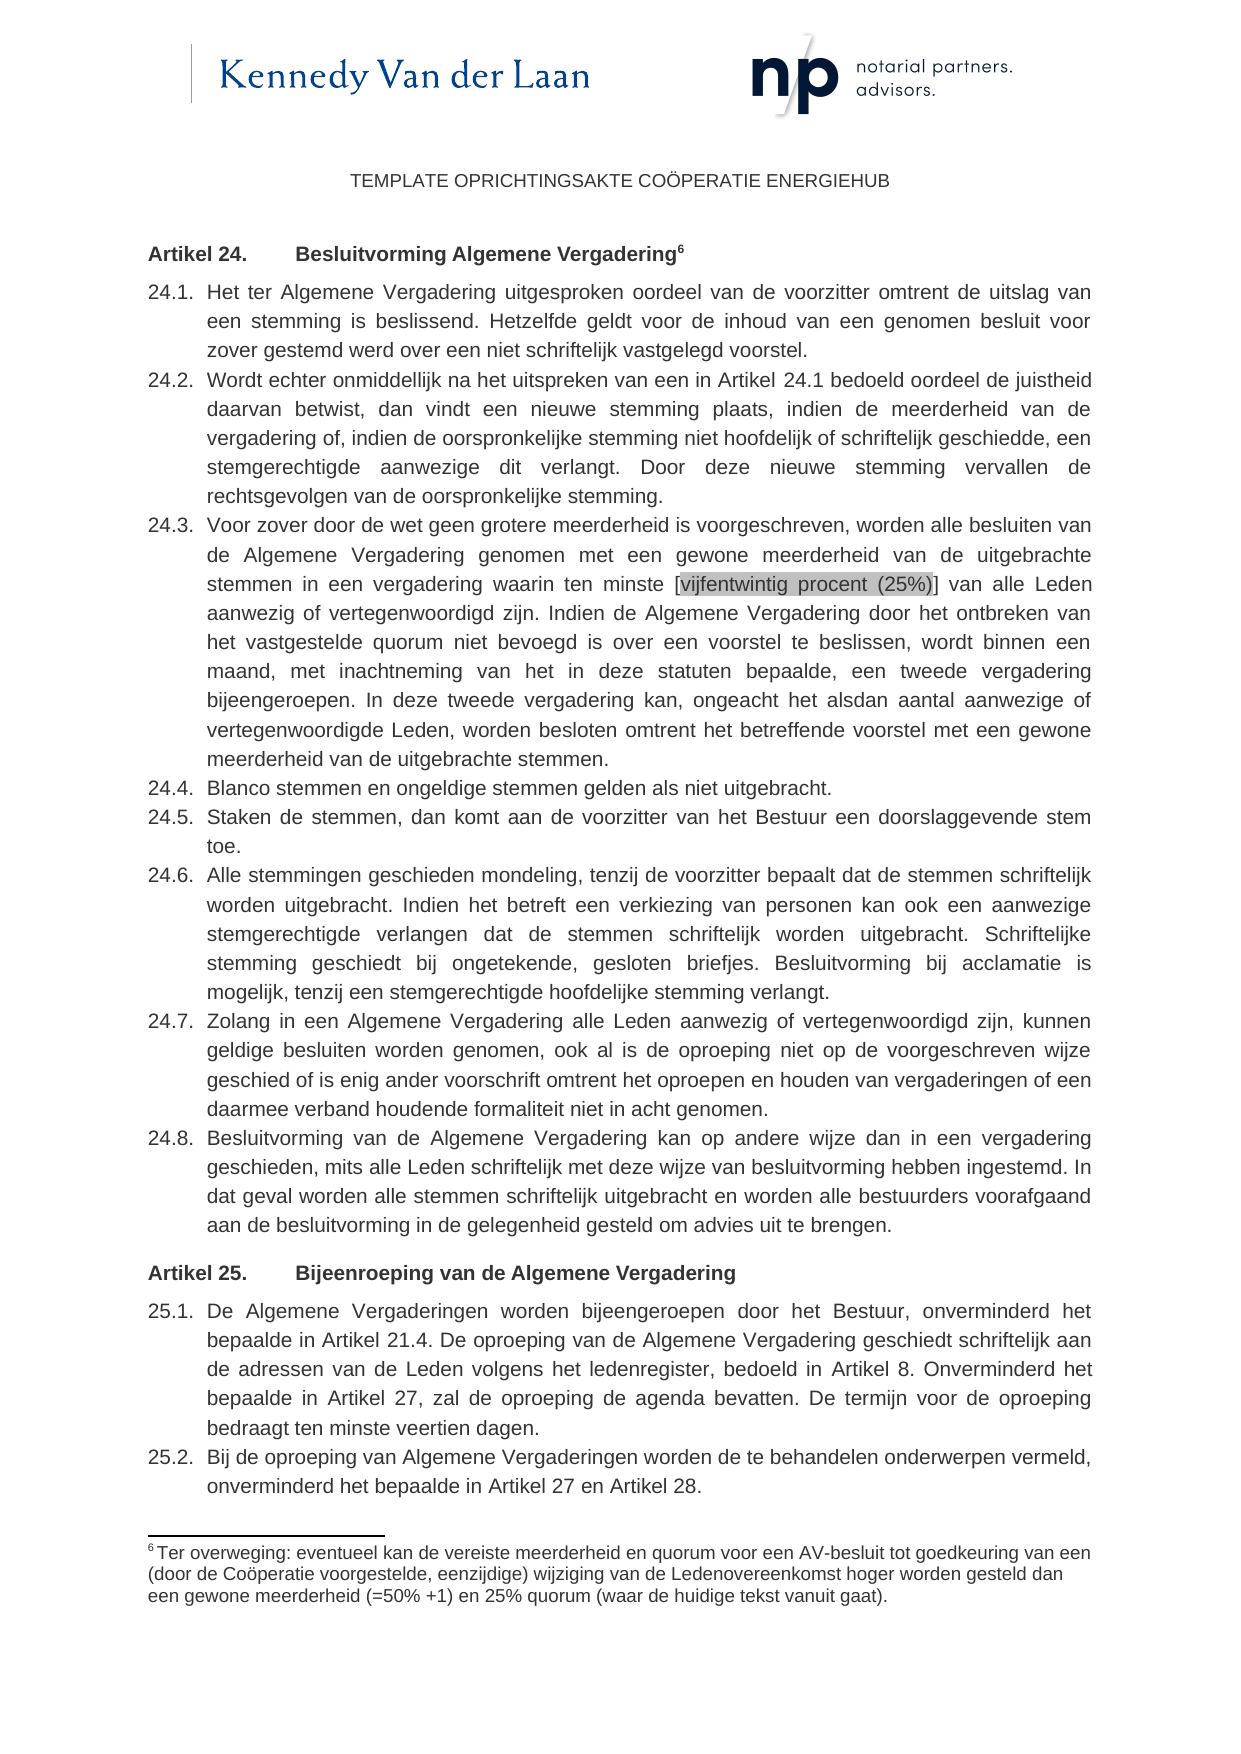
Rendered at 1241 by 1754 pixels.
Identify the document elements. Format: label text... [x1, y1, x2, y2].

subtitle Alle stemmingen geschieden mondeling, tenzij de voorzitter bepaalt dat de stemmen schriftelijk worden uitgebracht. Indien het betreft een verkiezing van personen kan ook een aanwezige stemgerechtigde verlangen dat de stemmen schriftelijk worden uitgebracht. Schriftelijke stemming geschiedt bij ongetekende, gesloten briefjes. Besluitvorming bij acclamatie is mogelijk, tenzij een stemgerechtigde hoofdelijke stemming verlangt. [148, 863, 1093, 1004]
subtitle Wordt echter onmiddellijk na het uitspreken van een in Artikel 24.1 bedoeld oordeel de juistheid daarvan betwist, dan vindt een nieuwe stemming plaats, indien de meerderheid van de vergadering of, indien de oorspronkelijke stemming niet hoofdelijk of schriftelijk geschiedde, een stemgerechtigde aanwezige dit verlangt. Door deze nieuwe stemming vervallen de rechtsgevolgen van de oorspronkelijke stemming. [148, 367, 1093, 508]
subtitle Besluitvorming van de Algemene Vergadering kan op andere wijze dan in een vergadering geschieden, mits alle Leden schriftelijk met deze wijze van besluitvorming hebben ingestemd. In dat geval worden alle stemmen schriftelijk uitgebracht en worden alle bestuurders voorafgaand aan de besluitvorming in de gelegenheid gesteld om advies uit te brengen. [148, 1126, 1093, 1237]
subtitle Voor zover door de wet geen grotere meerderheid is voorgeschreven, worden alle besluiten van de Algemene Vergadering genomen met een gewone meerderheid van de uitgebrachte stemmen in een vergadering waarin ten minste [vijfentwintig procent (25%)] van alle Leden aanwezig of vertegenwoordigd zijn. Indien de Algemene Vergadering door het ontbreken van het vastgestelde quorum niet bevoegd is over een voorstel te beslissen, wordt binnen een maand, met inachtneming van het in deze statuten bepaalde, een tweede vergadering bijeengeroepen. In deze tweede vergadering kan, ongeacht het alsdan aantal aanwezige of vertegenwoordigde Leden, worden besloten omtrent het betreffende voorstel met een gewone meerderheid van de uitgebrachte stemmen. [148, 513, 1093, 771]
subtitle Het ter Algemene Vergadering uitgesproken oordeel van de voorzitter omtrent de uitslag van een stemming is beslissend. Hetzelfde geldt voor de inhoud van een genomen besluit voor zover gestemd werd over een niet schriftelijk vastgelegd voorstel. [148, 280, 1093, 362]
picture [750, 25, 1014, 124]
subtitle Zolang in een Algemene Vergadering alle Leden aanwezig of vertegenwoordigd zijn, kunnen geldige besluiten worden genomen, ook al is de oproeping niet op de voorgeschreven wijze geschied of is enig ander voorschrift omtrent het oproepen en houden van vergaderingen of een daarmee verband houdende formaliteit niet in acht genomen. [148, 1009, 1093, 1121]
subtitle Staken de stemmen, dan komt aan de voorzitter van het Bestuur een doorslaggevende stem toe. [148, 805, 1093, 858]
subtitle Blanco stemmen en ongeldige stemmen gelden als niet uitgebracht. [148, 776, 1093, 800]
subtitle Bijeenroeping van de Algemene Vergadering [148, 1255, 1093, 1286]
subtitle Bij de oproeping van Algemene Vergaderingen worden de te behandelen onderwerpen vermeld, onverminderd het bepaalde in Artikel 27 en Artikel 28. [148, 1444, 1093, 1498]
subtitle De Algemene Vergaderingen worden bijeengeroepen door het Bestuur, onverminderd het bepaalde in Artikel 21.4. De oproeping van de Algemene Vergadering geschiedt schriftelijk aan de adressen van de Leden volgens het ledenregister, bedoeld in Artikel 8. Onverminderd het bepaalde in Artikel 27, zal de oproeping de agenda bevatten. De termijn voor de oproeping bedraagt ten minste veertien dagen. [148, 1299, 1093, 1439]
subtitle Besluitvorming Algemene Vergadering [148, 236, 1093, 267]
